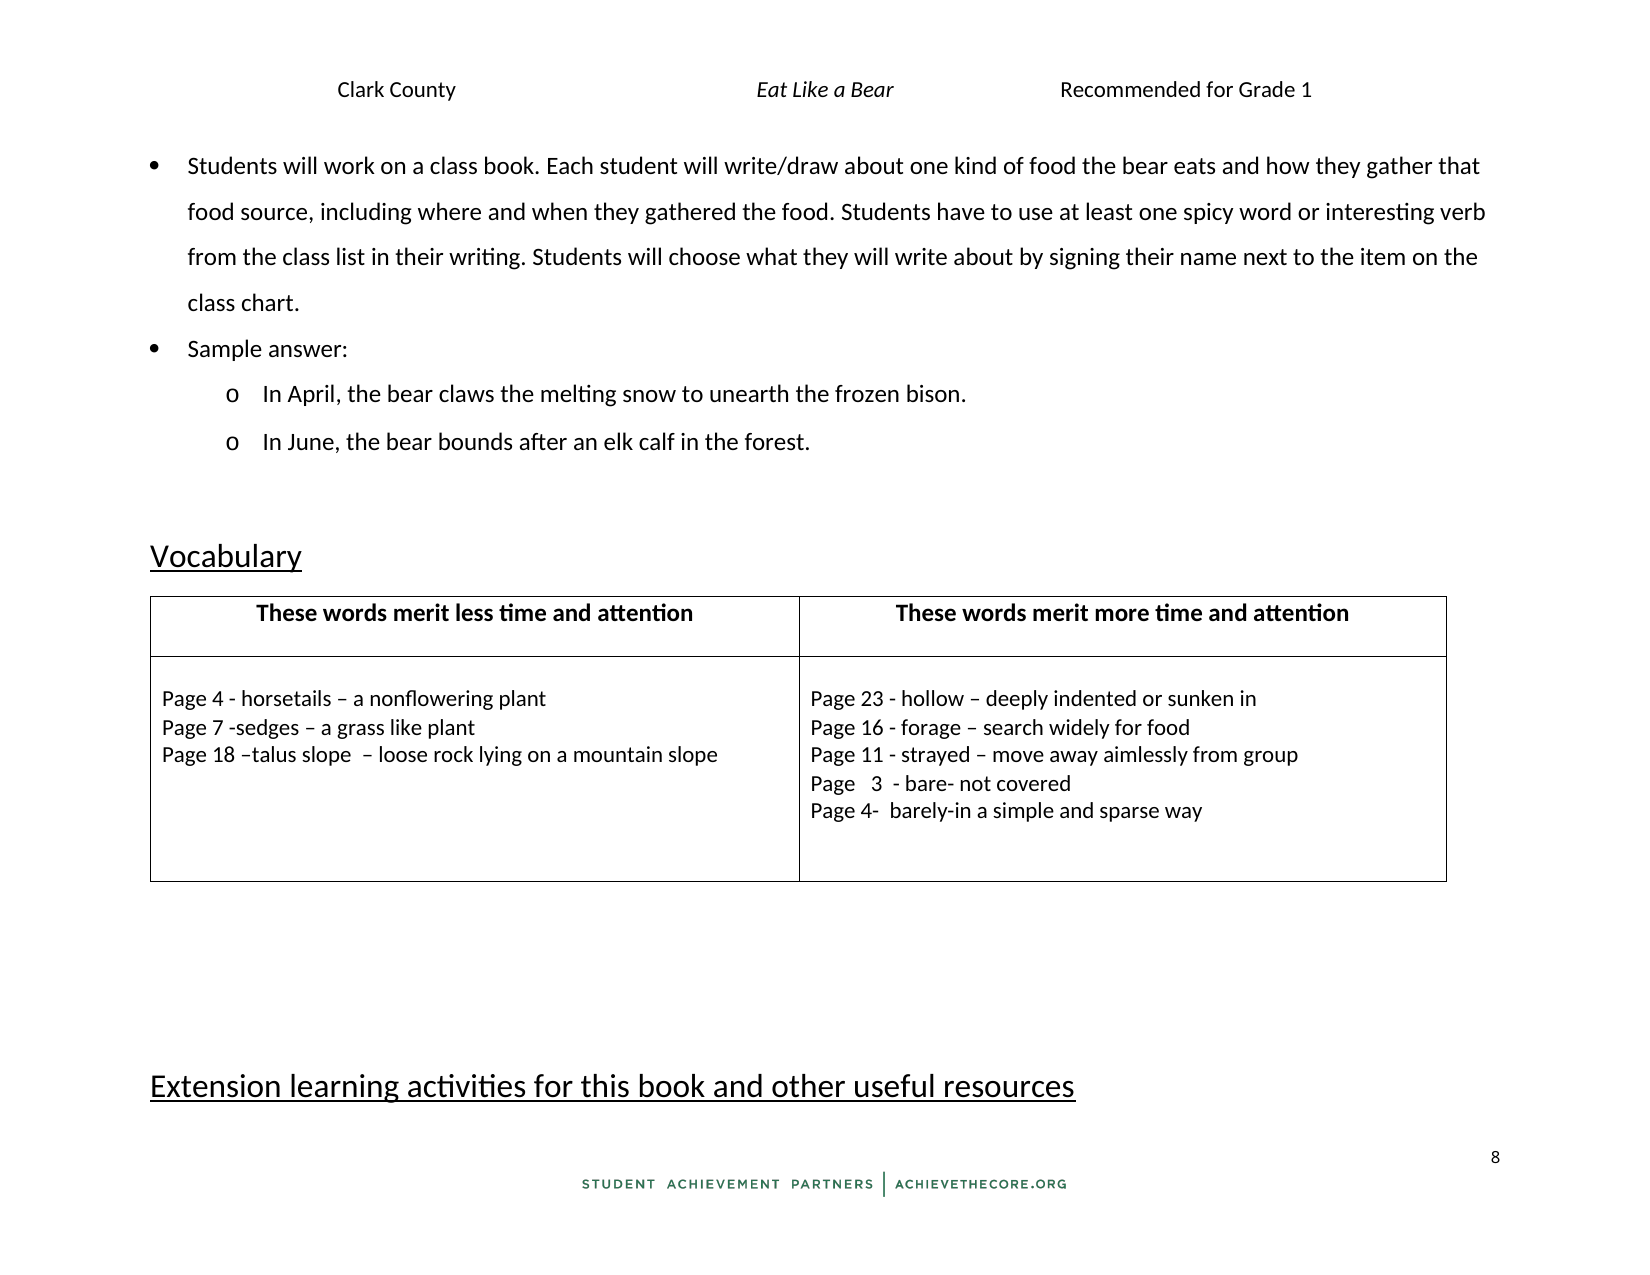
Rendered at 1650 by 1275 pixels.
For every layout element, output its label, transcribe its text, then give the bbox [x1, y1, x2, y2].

table_header These words merit more time and attention [800, 597, 1446, 656]
list Sample answer: [150, 333, 1500, 363]
text Vocabulary [150, 535, 1500, 576]
list In June, the bear bounds after an elk calf in the forest. [225, 426, 1500, 458]
picture [571, 1168, 1079, 1200]
table_cell Page 4 - horsetails – a nonflowering plant Page 7 -sedges – a grass like plant Page 18 –talus slope – loose rock lying on a mountain slope [151, 657, 799, 881]
table_header These words merit less time and attention [151, 597, 799, 656]
text Extension learning activities for this book and other useful resources [150, 1065, 1500, 1106]
list In April, the bear claws the melting snow to unearth the frozen bison. [225, 379, 1500, 410]
list Students will work on a class book. Each student will write/draw about one kind of food the bear eats and how they gather that food source, including where and when they gathered the food. Students have to use at least one spicy word or interesting verb from the class list in their writing. Students will choose what they will write about by signing their name next to the item on the class chart. [150, 150, 1500, 318]
table_cell Page 23 - hollow – deeply indented or sunken in Page 16 - forage – search widely for food Page 11 - strayed – move away aimlessly from group Page 3 - bare- not covered Page 4- barely-in a simple and sparse way [800, 657, 1446, 881]
